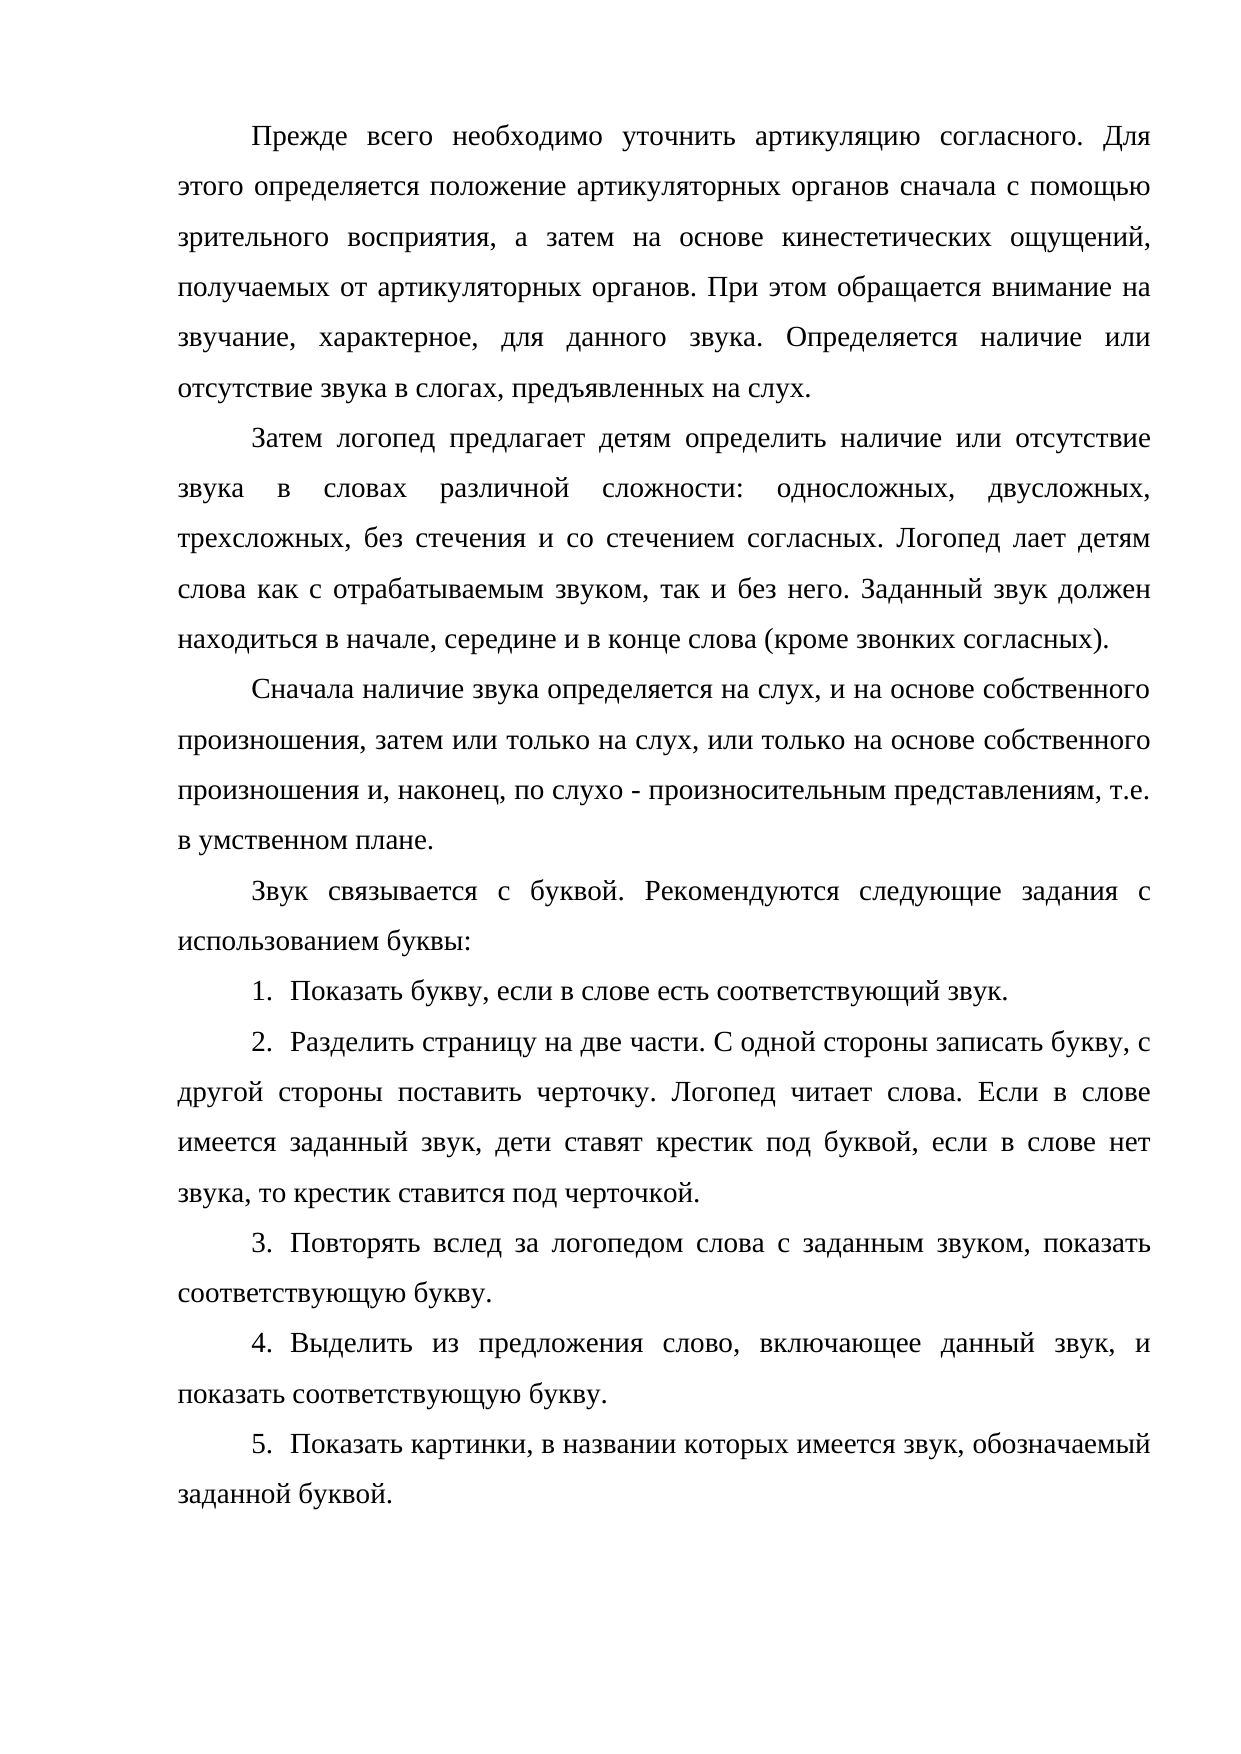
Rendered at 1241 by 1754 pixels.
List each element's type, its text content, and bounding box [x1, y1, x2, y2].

list Разделить страницу на две части. С одной стороны записать букву, с другой стороны поставить черточку. Логопед читает слова. Если в слове имеется заданный звук, дети ставят крестик под буквой, если в слове нет звука, то крестик ставится под черточкой. [177, 1024, 1152, 1208]
text Прежде всего необходимо уточнить артикуляцию согласного. Для этого определяется положение артикуляторных органов сначала с помощью зрительного восприятия, а затем на основе кинестетических ощущений, получаемых от артикуляторных органов. При этом обращается внимание на звучание, характерное, для данного звука. Определяется наличие или отсутствие звука в слогах, предъявленных на слух. [177, 118, 1152, 403]
text Затем логопед предлагает детям определить наличие или отсутствие звука в словах различной сложности: односложных, двусложных, трехсложных, без стечения и со стечением согласных. Логопед лает детям слова как с отрабатываемым звуком, так и без него. Заданный звук должен находиться в начале, середине и в конце слова (кроме звонких согласных). [177, 420, 1152, 655]
list Показать букву, если в слове есть соответствующий звук. [177, 973, 1152, 1007]
list Повторять вслед за логопедом слова с заданным звуком, показать соответствующую букву. [177, 1225, 1152, 1309]
list Выделить из предложения слово, включающее данный звук, и показать соответствующую букву. [177, 1326, 1152, 1409]
text Звук связывается с буквой. Рекомендуются следующие задания с использованием буквы: [177, 873, 1152, 957]
text Сначала наличие звука определяется на слух, и на основе собственного произношения, затем или только на слух, или только на основе собственного произношения и, наконец, по слухо - произносительным представлениям, т.е. в умственном плане. [177, 672, 1152, 856]
list Показать картинки, в названии которых имеется звук, обозначаемый заданной буквой. [177, 1426, 1152, 1510]
